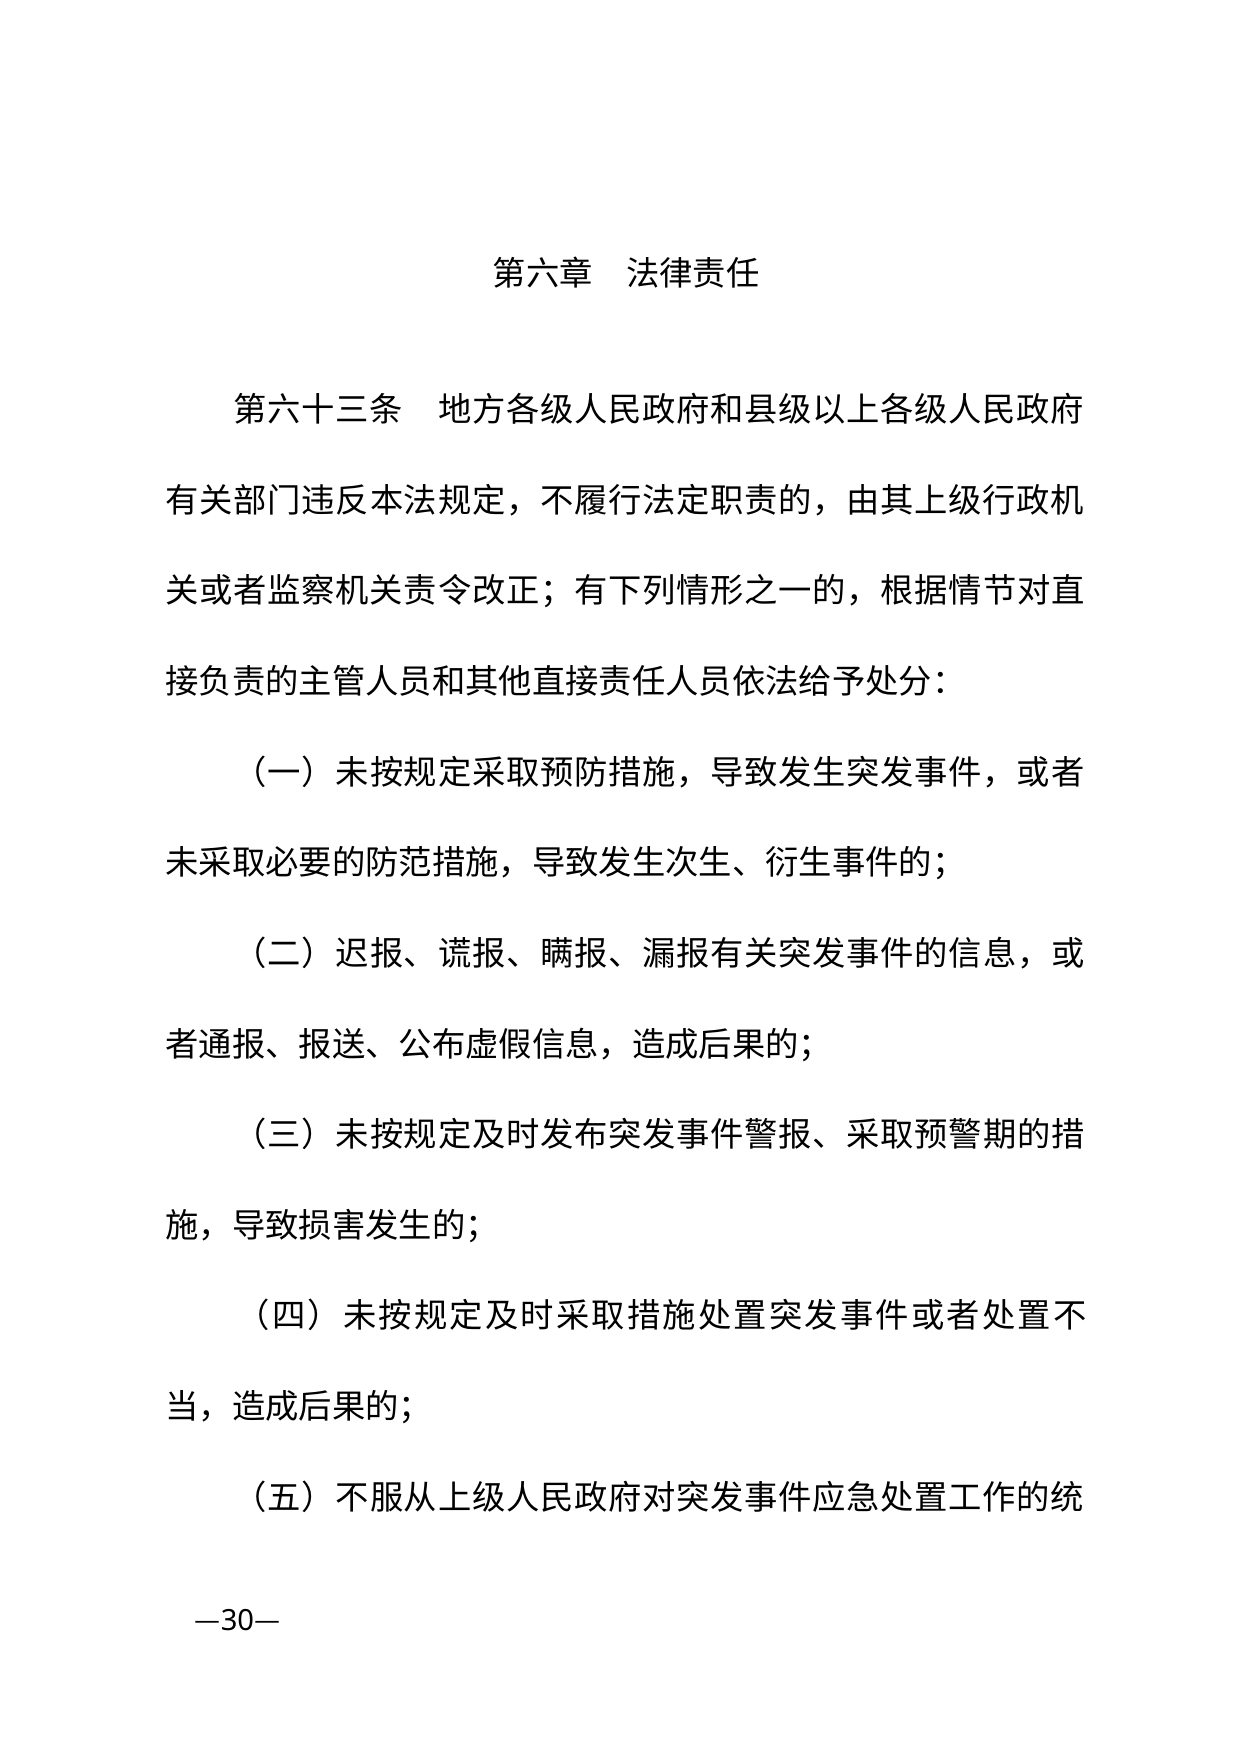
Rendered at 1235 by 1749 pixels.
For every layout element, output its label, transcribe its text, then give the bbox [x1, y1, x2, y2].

text （二）迟报、谎报、瞒报、漏报有关突发事件的信息，或者通报、报送、公布虚假信息，造成后果的； [165, 906, 1087, 1087]
text （三）未按规定及时发布突发事件警报、采取预警期的措施，导致损害发生的； [165, 1087, 1087, 1268]
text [165, 1449, 1087, 1540]
text 第六章 法律责任 [165, 226, 1087, 317]
text （四）未按规定及时采取措施处置突发事件或者处置不当，造成后果的； [165, 1268, 1087, 1449]
text （一）未按规定采取预防措施，导致发生突发事件，或者未采取必要的防范措施，导致发生次生、衍生事件的； [165, 724, 1087, 906]
text 第六十三条 地方各级人民政府和县级以上各级人民政府有关部门违反本法规定，不履行法定职责的，由其上级行政机关或者监察机关责令改正；有下列情形之一的，根据情节对直接负责的主管人员和其他直接责任人员依法给予处分： [165, 362, 1087, 724]
